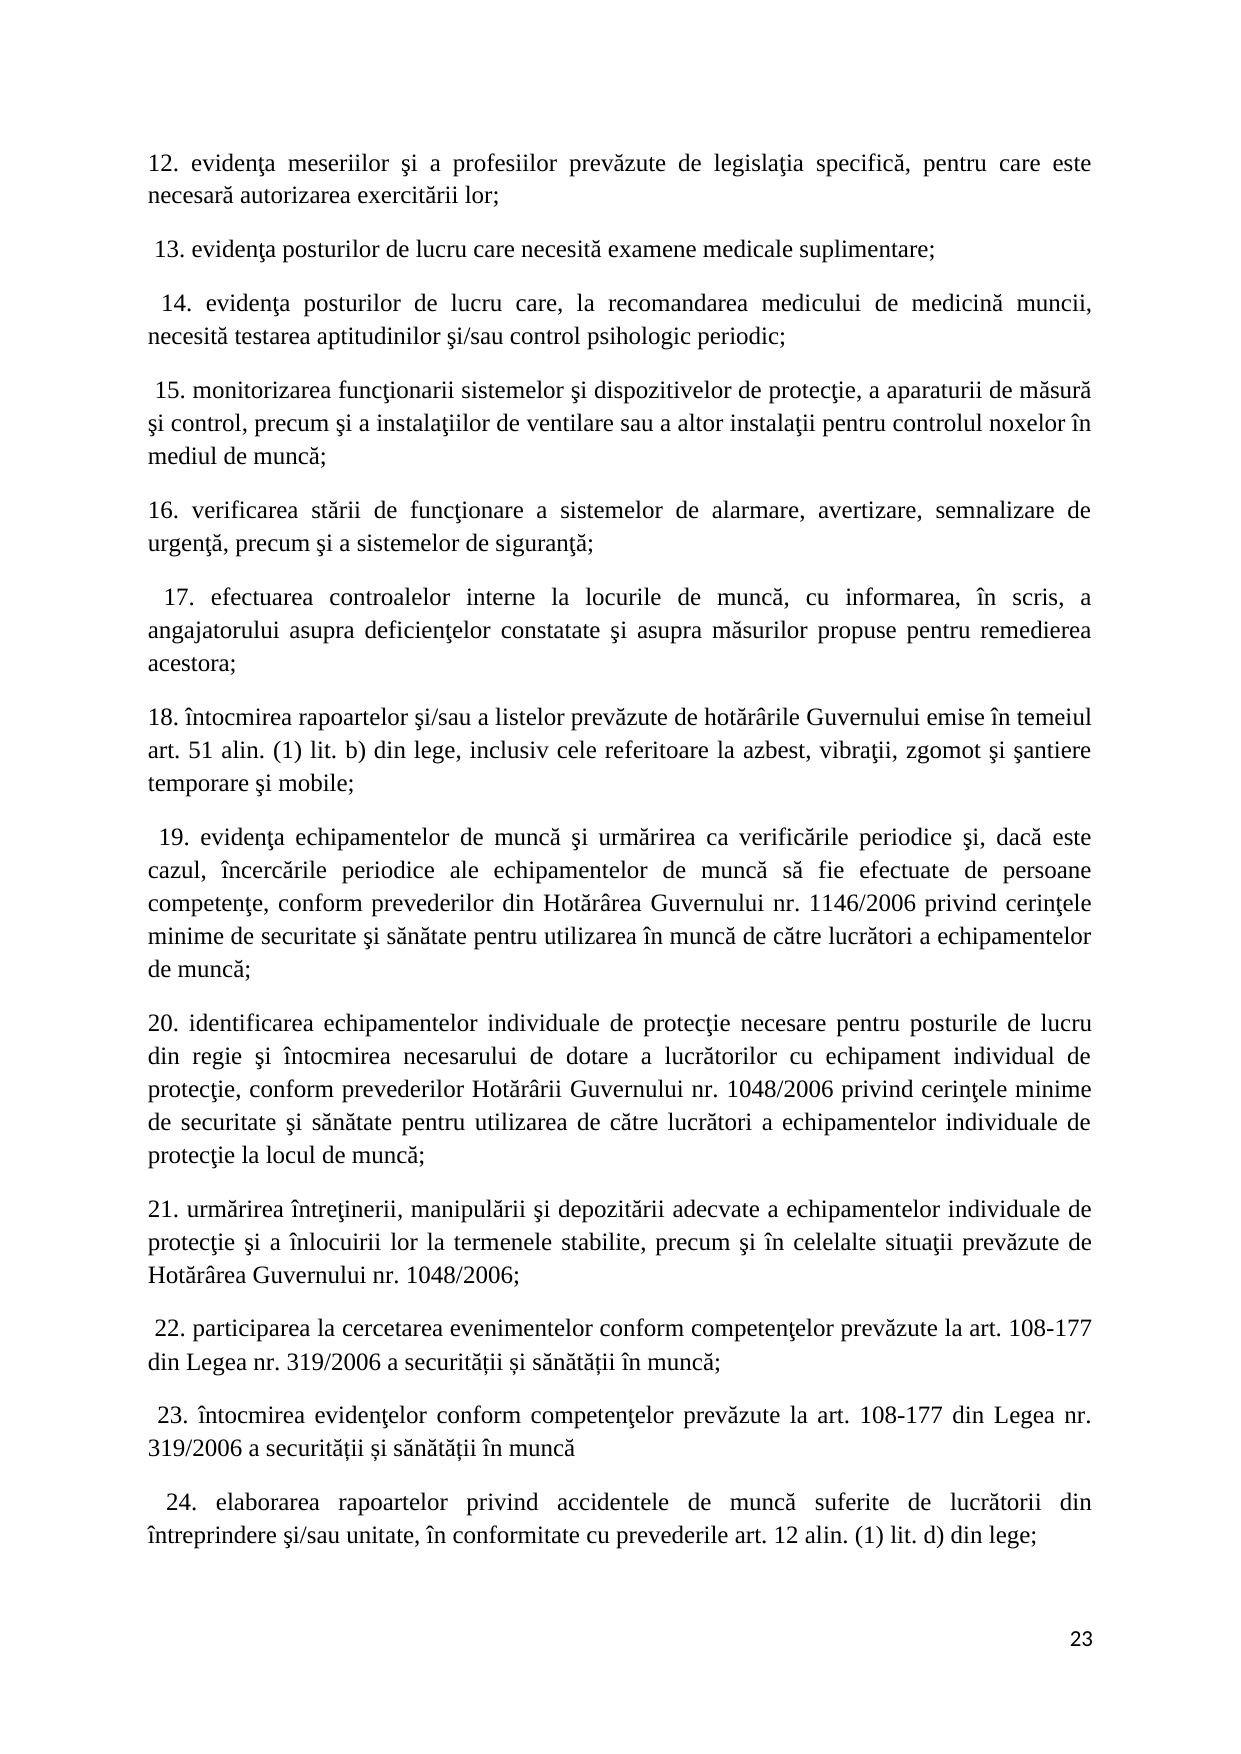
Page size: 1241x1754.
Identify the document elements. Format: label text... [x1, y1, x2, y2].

text 18. întocmirea rapoartelor şi/sau a listelor prevăzute de hotărârile Guvernului emise în temeiul art. 51 alin. (1) lit. b) din lege, inclusiv cele referitoare la azbest, vibraţii, zgomot şi şantiere temporare şi mobile; [148, 702, 1093, 797]
text 22. participarea la cercetarea evenimentelor conform competenţelor prevăzute la art. 108-177 din Legea nr. 319/2006 a securității și sănătății în muncă; [148, 1313, 1093, 1375]
text 20. identificarea echipamentelor individuale de protecţie necesare pentru posturile de lucru din regie şi întocmirea necesarului de dotare a lucrătorilor cu echipament individual de protecţie, conform prevederilor Hotărârii Guvernului nr. 1048/2006 privind cerinţele minime de securitate şi sănătate pentru utilizarea de către lucrători a echipamentelor individuale de protecţie la locul de muncă; [148, 1008, 1093, 1168]
text 15. monitorizarea funcţionarii sistemelor şi dispozitivelor de protecţie, a aparaturii de măsură şi control, precum şi a instalaţiilor de ventilare sau a altor instalaţii pentru controlul noxelor în mediul de muncă; [148, 375, 1093, 470]
text 19. evidenţa echipamentelor de muncă şi urmărirea ca verificările periodice şi, dacă este cazul, încercările periodice ale echipamentelor de muncă să fie efectuate de persoane competenţe, conform prevederilor din Hotărârea Guvernului nr. 1146/2006 privind cerinţele minime de securitate şi sănătate pentru utilizarea în muncă de către lucrători a echipamentelor de muncă; [148, 822, 1093, 983]
text 21. urmărirea întreţinerii, manipulării şi depozitării adecvate a echipamentelor individuale de protecţie şi a înlocuirii lor la termenele stabilite, precum şi în celelalte situaţii prevăzute de Hotărârea Guvernului nr. 1048/2006; [148, 1194, 1093, 1288]
text 23. întocmirea evidenţelor conform competenţelor prevăzute la art. 108-177 din Legea nr. 319/2006 a securității și sănătății în muncă [148, 1400, 1093, 1462]
text 16. verificarea stării de funcţionare a sistemelor de alarmare, avertizare, semnalizare de urgenţă, precum şi a sistemelor de siguranţă; [148, 495, 1093, 557]
text 13. evidenţa posturilor de lucru care necesită examene medicale suplimentare; [148, 234, 1093, 263]
text 14. evidenţa posturilor de lucru care, la recomandarea medicului de medicină muncii, necesită testarea aptitudinilor şi/sau control psihologic periodic; [148, 288, 1093, 350]
text 17. efectuarea controalelor interne la locurile de muncă, cu informarea, în scris, a angajatorului asupra deficienţelor constatate şi asupra măsurilor propuse pentru remedierea acestora; [148, 582, 1093, 677]
text 12. evidenţa meseriilor şi a profesiilor prevăzute de legislaţia specifică, pentru care este necesară autorizarea exercitării lor; [148, 148, 1093, 209]
text 24. elaborarea rapoartelor privind accidentele de muncă suferite de lucrătorii din întreprindere şi/sau unitate, în conformitate cu prevederile art. 12 alin. (1) lit. d) din lege; [148, 1487, 1093, 1549]
